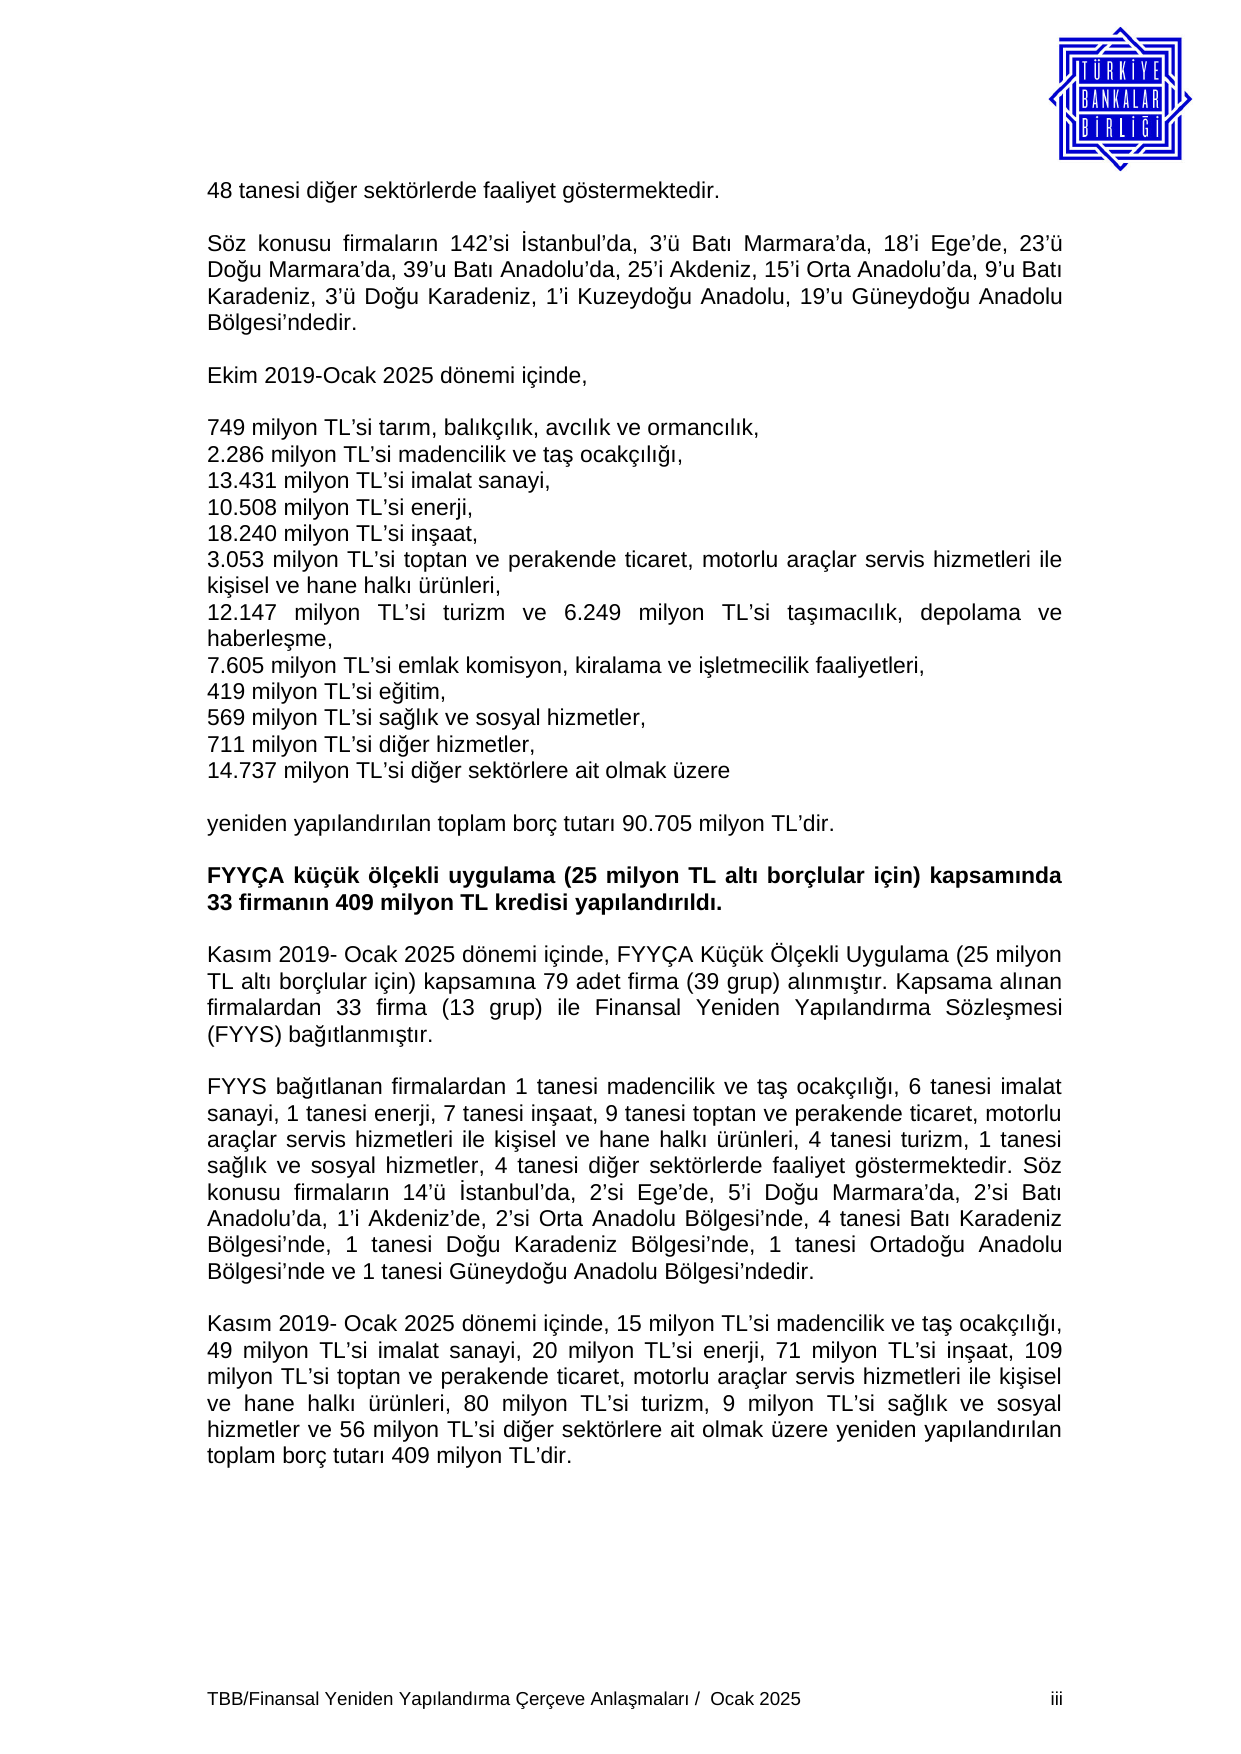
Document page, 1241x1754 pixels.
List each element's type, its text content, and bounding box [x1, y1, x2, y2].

text Söz konusu firmaların 142’si İstanbul’da, 3’ü Batı Marmara’da, 18’i Ege’de, 23’ü Doğu Marmara’da, 39’u Batı Anadolu’da, 25’i Akdeniz, 15’i Orta Anadolu’da, 9’u Batı Karadeniz, 3’ü Doğu Karadeniz, 1’i Kuzeydoğu Anadolu, 19’u Güneydoğu Anadolu Bölgesi’ndedir. [207, 230, 1063, 335]
text 13.431 milyon TL’si imalat sanayi, [207, 467, 1063, 493]
text 10.508 milyon TL’si enerji, [207, 493, 1063, 520]
text 12.147 milyon TL’si turizm ve 6.249 milyon TL’si taşımacılık, depolama ve haberleşme, [207, 599, 1063, 652]
text Kasım 2019- Ocak 2025 dönemi içinde, FYYÇA Küçük Ölçekli Uygulama (25 milyon TL altı borçlular için) kapsamına 79 adet firma (39 grup) alınmıştır. Kapsama alınan firmalardan 33 firma (13 grup) ile Finansal Yeniden Yapılandırma Sözleşmesi (FYYS) bağıtlanmıştır. [207, 941, 1063, 1047]
text 3.053 milyon TL’si toptan ve perakende ticaret, motorlu araçlar servis hizmetleri ile kişisel ve hane halkı ürünleri, [207, 546, 1063, 599]
text 7.605 milyon TL’si emlak komisyon, kiralama ve işletmecilik faaliyetleri, [207, 652, 1063, 678]
text 14.737 milyon TL’si diğer sektörlere ait olmak üzere [207, 757, 1063, 783]
text 711 milyon TL’si diğer hizmetler, [207, 731, 1063, 757]
text 749 milyon TL’si tarım, balıkçılık, avcılık ve ormancılık, [207, 414, 1063, 441]
text 48 tanesi diğer sektörlerde faaliyet göstermektedir. [207, 177, 1063, 203]
text FYYS bağıtlanan firmalardan 1 tanesi madencilik ve taş ocakçılığı, 6 tanesi imalat sanayi, 1 tanesi enerji, 7 tanesi inşaat, 9 tanesi toptan ve perakende ticaret, motorlu araçlar servis hizmetleri ile kişisel ve hane halkı ürünleri, 4 tanesi turizm, 1 tanesi sağlık ve sosyal hizmetler, 4 tanesi diğer sektörlerde faaliyet göstermektedir. Söz konusu firmaların 14’ü İstanbul’da, 2’si Ege’de, 5’i Doğu Marmara’da, 2’si Batı Anadolu’da, 1’i Akdeniz’de, 2’si Orta Anadolu Bölgesi’nde, 4 tanesi Batı Karadeniz Bölgesi’nde, 1 tanesi Doğu Karadeniz Bölgesi’nde, 1 tanesi Ortadoğu Anadolu Bölgesi’nde ve 1 tanesi Güneydoğu Anadolu Bölgesi’ndedir. [207, 1073, 1063, 1284]
text yeniden yapılandırılan toplam borç tutarı 90.705 milyon TL’dir. [207, 810, 1063, 836]
text FYYÇA küçük ölçekli uygulama (25 milyon TL altı borçlular için) kapsamında 33 firmanın 409 milyon TL kredisi yapılandırıldı. [207, 862, 1063, 915]
text Kasım 2019- Ocak 2025 dönemi içinde, 15 milyon TL’si madencilik ve taş ocakçılığı, 49 milyon TL’si imalat sanayi, 20 milyon TL’si enerji, 71 milyon TL’si inşaat, 109 milyon TL’si toptan ve perakende ticaret, motorlu araçlar servis hizmetleri ile kişisel ve hane halkı ürünleri, 80 milyon TL’si turizm, 9 milyon TL’si sağlık ve sosyal hizmetler ve 56 milyon TL’si diğer sektörlere ait olmak üzere yeniden yapılandırılan toplam borç tutarı 409 milyon TL’dir. [207, 1310, 1063, 1468]
picture [1045, 24, 1196, 178]
text Ekim 2019-Ocak 2025 dönemi içinde, [207, 362, 1063, 388]
text 569 milyon TL’si sağlık ve sosyal hizmetler, [207, 704, 1063, 731]
text 419 milyon TL’si eğitim, [207, 678, 1063, 704]
text 2.286 milyon TL’si madencilik ve taş ocakçılığı, [207, 441, 1063, 467]
text 18.240 milyon TL’si inşaat, [207, 520, 1063, 546]
